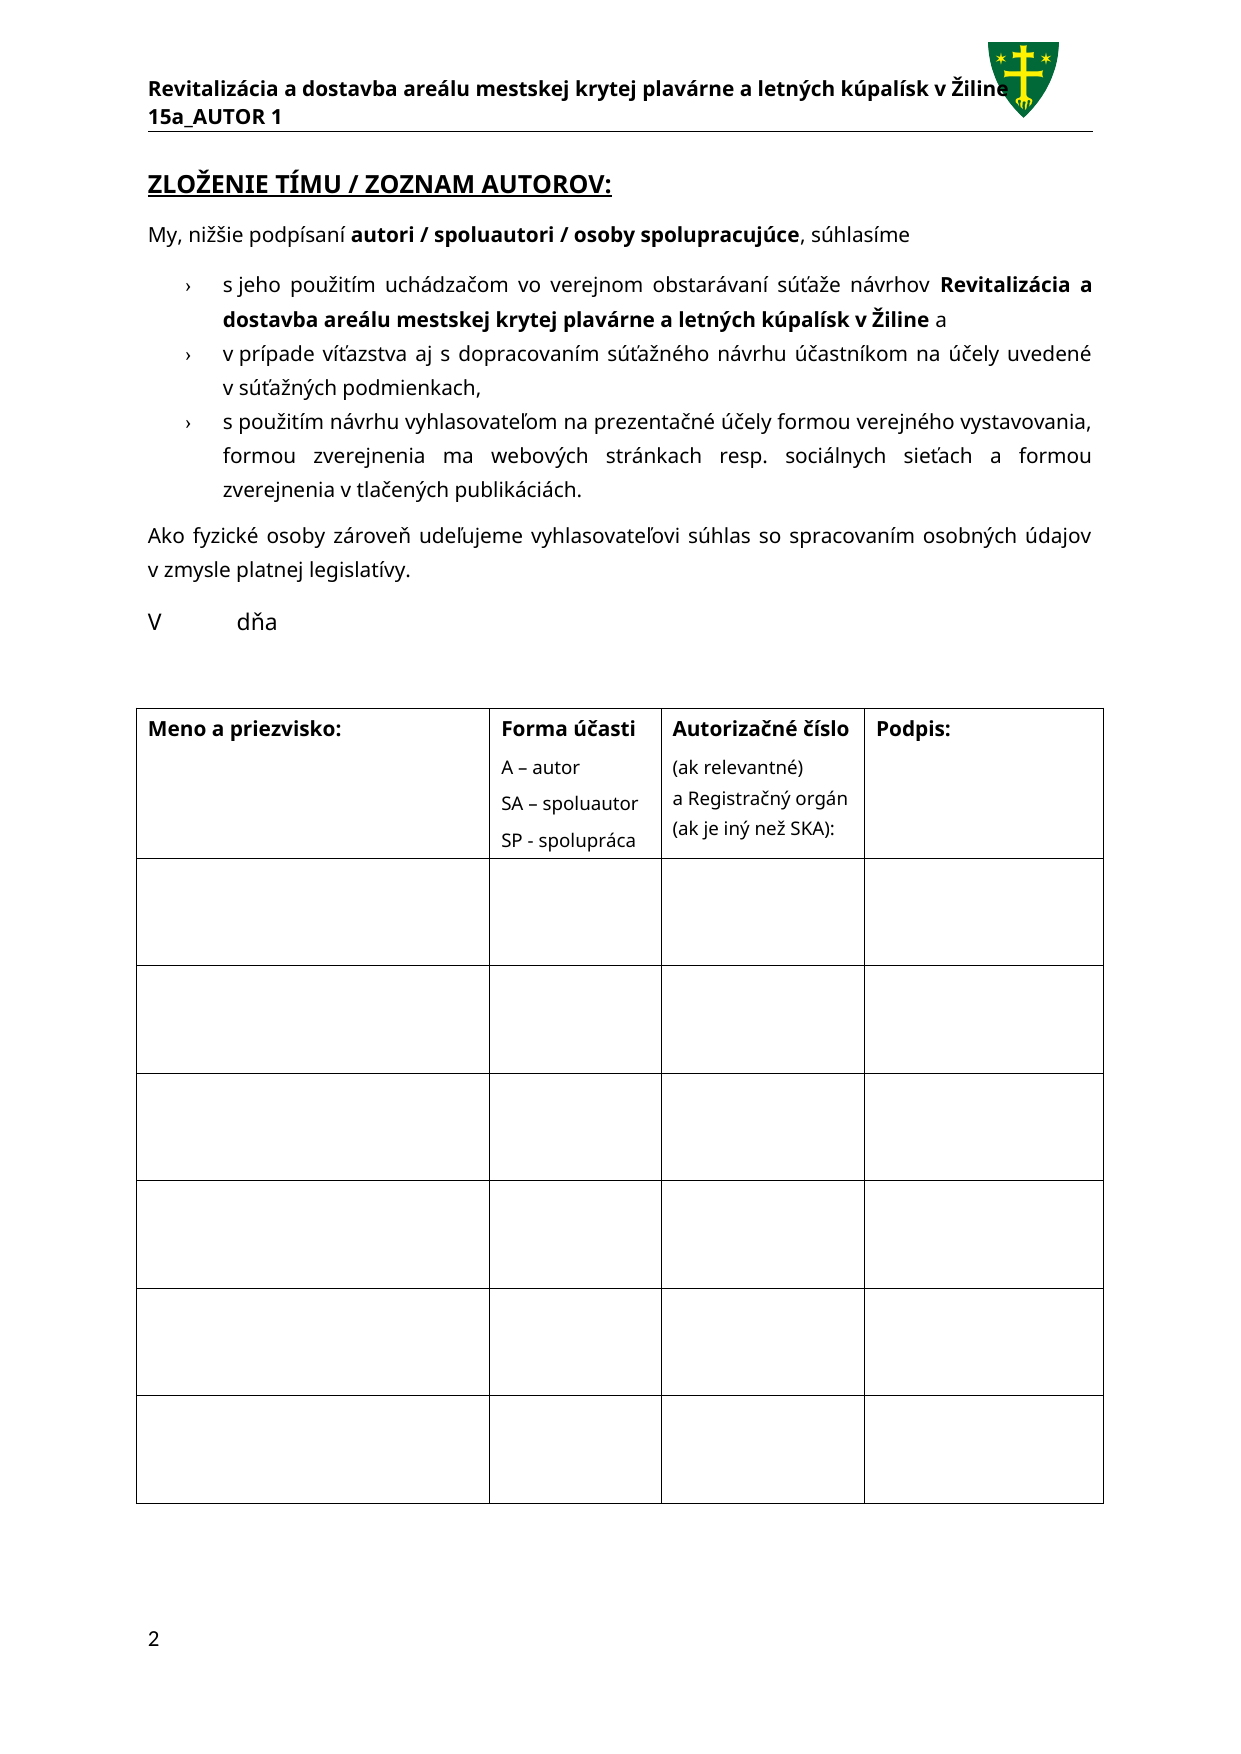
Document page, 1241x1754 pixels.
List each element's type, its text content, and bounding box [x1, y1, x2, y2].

table_cell [137, 1289, 489, 1395]
table_cell [662, 1074, 864, 1180]
list v prípade víťazstva aj s dopracovaním súťažného návrhu účastníkom na účely uvedené v súťažných podmienkach, [185, 339, 1093, 401]
table_cell [662, 1396, 864, 1503]
picture [988, 42, 1059, 118]
table_cell [865, 966, 1103, 1073]
text My, nižšie podpísaní autori / spoluautori / osoby spolupracujúce, súhlasíme [148, 220, 1093, 248]
table_cell [137, 966, 489, 1073]
table_cell [490, 1289, 661, 1395]
list s použitím návrhu vyhlasovateľom na prezentačné účely formou verejného vystavovania, formou zverejnenia ma webových stránkach resp. sociálnych sieťach a formou zverejnenia v tlačených publikáciách. [185, 407, 1093, 503]
table_cell [865, 1074, 1103, 1180]
table_cell [490, 1396, 661, 1503]
list s jeho použitím uchádzačom vo verejnom obstarávaní súťaže návrhov Revitalizácia a dostavba areálu mestskej krytej plavárne a letných kúpalísk v Žiline a [185, 271, 1093, 333]
table_cell [490, 859, 661, 965]
table_header Autorizačné číslo (ak relevantné) a Registračný orgán (ak je iný než SKA): [662, 709, 864, 858]
table_cell [662, 859, 864, 965]
table_cell [137, 1074, 489, 1180]
table_cell [137, 1181, 489, 1288]
table_cell [865, 859, 1103, 965]
table_header Podpis: [865, 709, 1103, 858]
text V dňa [148, 606, 1093, 638]
table_header Meno a priezvisko: [137, 709, 489, 858]
table_cell [490, 966, 661, 1073]
text ZLOŽENIE TÍMU / ZOZNAM AUTOROV: [148, 166, 1093, 201]
table_cell [490, 1074, 661, 1180]
table_cell [662, 1181, 864, 1288]
table_cell [865, 1289, 1103, 1395]
table_cell [137, 859, 489, 965]
table_header Forma účasti A – autor SA – spoluautor SP - spolupráca [490, 709, 661, 858]
text Ako fyzické osoby zároveň udeľujeme vyhlasovateľovi súhlas so spracovaním osobných údajov v zmysle platnej legislatívy. [148, 522, 1093, 584]
table_cell [137, 1396, 489, 1503]
table_cell [865, 1396, 1103, 1503]
table_cell [490, 1181, 661, 1288]
table_cell [662, 966, 864, 1073]
table_cell [865, 1181, 1103, 1288]
table_cell [662, 1289, 864, 1395]
